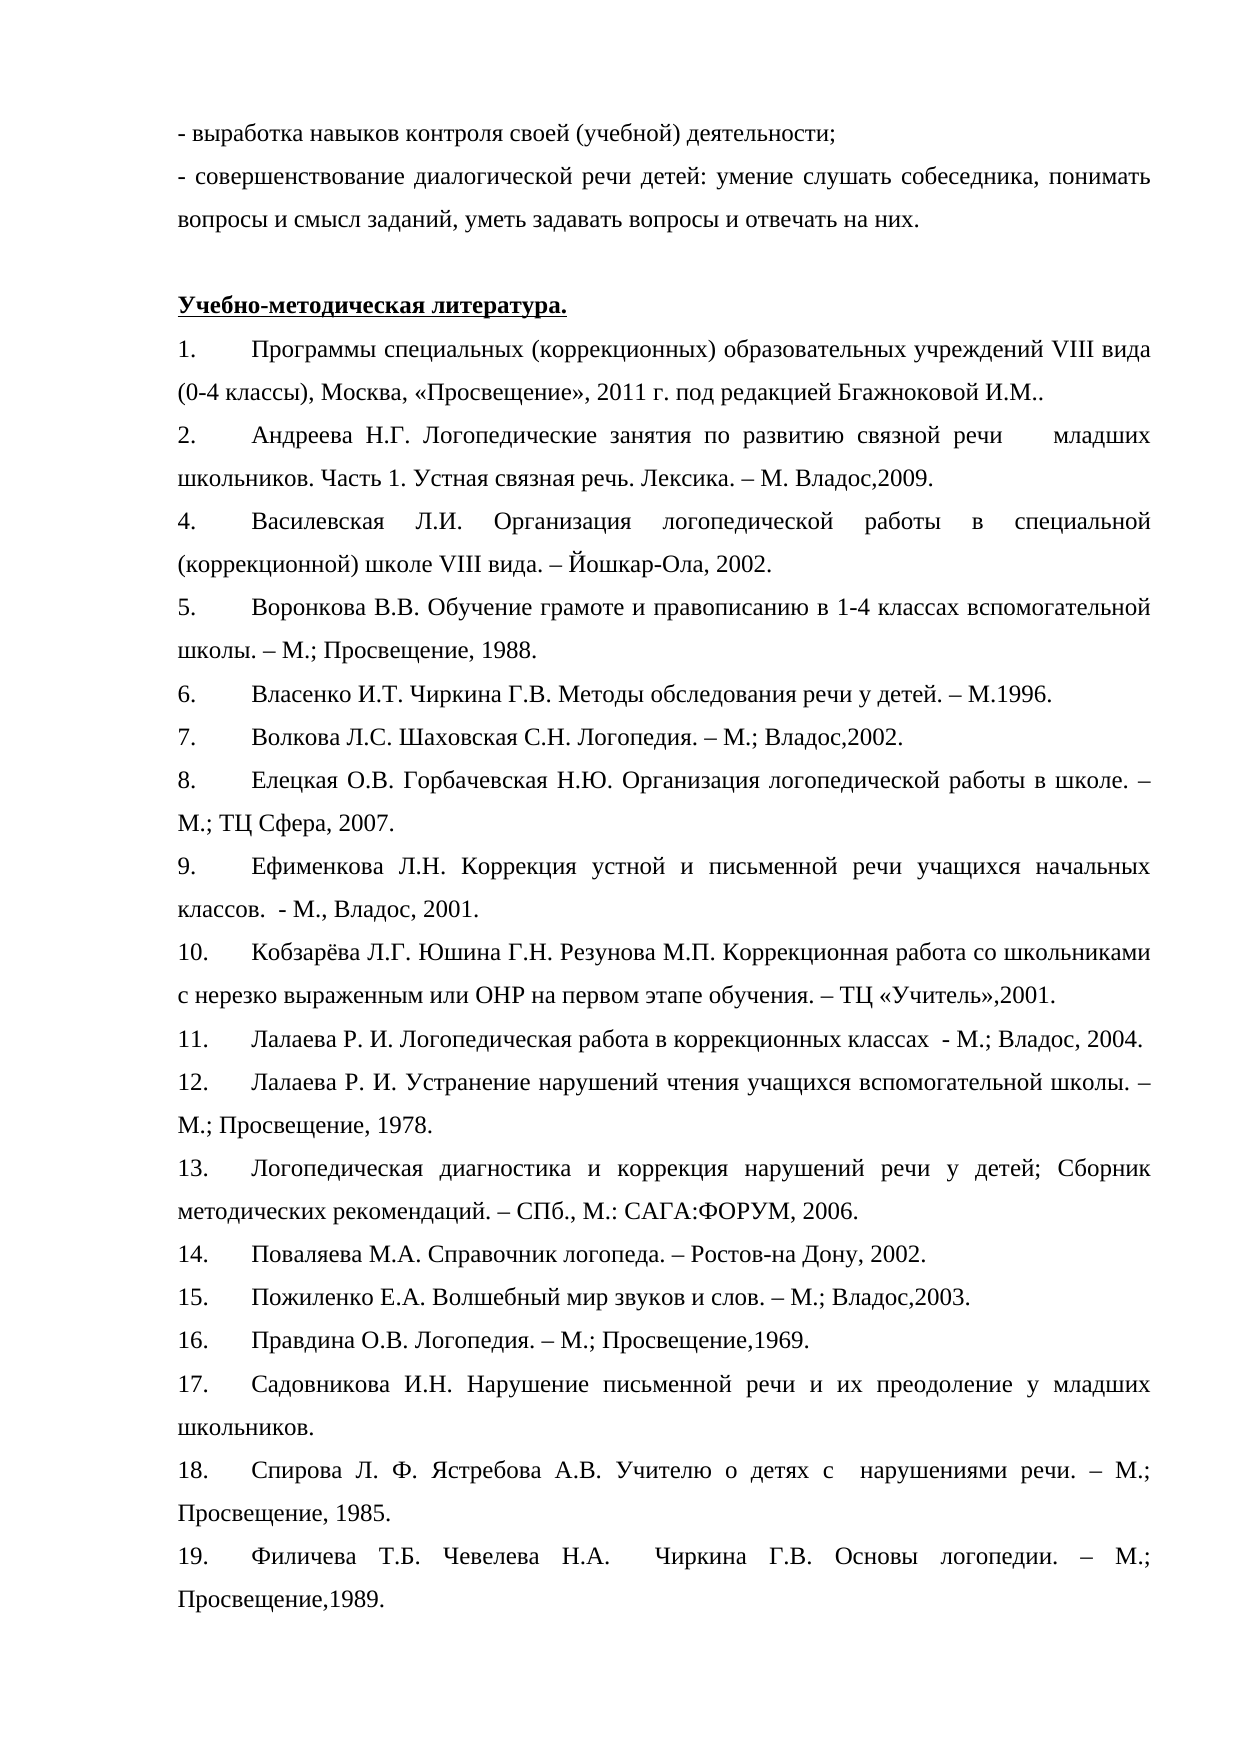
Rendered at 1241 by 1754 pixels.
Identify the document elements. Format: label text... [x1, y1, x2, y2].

text 1. Программы специальных (коррекционных) образовательных учреждений VIII вида (0-4 классы), Москва, «Просвещение», 2011 г. под редакцией Бгажноковой И.М.. [177, 334, 1152, 406]
text 17. Садовникова И.Н. Нарушение письменной речи и их преодоление у младших школьников. [177, 1369, 1152, 1441]
text 8. Елецкая О.В. Горбачевская Н.Ю. Организация логопедической работы в школе. – М.; ТЦ Сфера, 2007. [177, 765, 1152, 837]
text 15. Пожиленко Е.А. Волшебный мир звуков и слов. – М.; Владос,2003. [177, 1282, 1152, 1311]
text 13. Логопедическая диагностика и коррекция нарушений речи у детей; Сборник методических рекомендаций. – СПб., М.: САГА:ФОРУМ, 2006. [177, 1153, 1152, 1225]
text 18. Спирова Л. Ф. Ястребова А.В. Учителю о детях с нарушениями речи. – М.; Просвещение, 1985. [177, 1455, 1152, 1527]
text 12. Лалаева Р. И. Устранение нарушений чтения учащихся вспомогательной школы. – М.; Просвещение, 1978. [177, 1067, 1152, 1139]
text Учебно-методическая литература. [177, 291, 1152, 319]
text - выработка навыков контроля своей (учебной) деятельности; [177, 118, 1152, 147]
text 6. Власенко И.Т. Чиркина Г.В. Методы обследования речи у детей. – М.1996. [177, 679, 1152, 707]
text 16. Правдина О.В. Логопедия. – М.; Просвещение,1969. [177, 1326, 1152, 1354]
text 14. Поваляева М.А. Справочник логопеда. – Ростов-на Дону, 2002. [177, 1239, 1152, 1268]
text 10. Кобзарёва Л.Г. Юшина Г.Н. Резунова М.П. Коррекционная работа со школьниками с нерезко выраженным или ОНР на первом этапе обучения. – ТЦ «Учитель»,2001. [177, 937, 1152, 1009]
text 19. Филичева Т.Б. Чевелева Н.А. Чиркина Г.В. Основы логопедии. – М.; Просвещение,1989. [177, 1541, 1152, 1613]
text 5. Воронкова В.В. Обучение грамоте и правописанию в 1-4 классах вспомогательной школы. – М.; Просвещение, 1988. [177, 592, 1152, 664]
text 7. Волкова Л.С. Шаховская С.Н. Логопедия. – М.; Владос,2002. [177, 722, 1152, 751]
text - совершенствование диалогической речи детей: умение слушать собеседника, понимать вопросы и смысл заданий, уметь задавать вопросы и отвечать на них. [177, 161, 1152, 233]
text 4. Василевская Л.И. Организация логопедической работы в специальной (коррекционной) школе VIII вида. – Йошкар-Ола, 2002. [177, 506, 1152, 578]
text 2. Андреева Н.Г. Логопедические занятия по развитию связной речи младших школьников. Часть 1. Устная связная речь. Лексика. – М. Владос,2009. [177, 420, 1152, 492]
text 11. Лалаева Р. И. Логопедическая работа в коррекционных классах - М.; Владос, 2004. [177, 1024, 1152, 1052]
text 9. Ефименкова Л.Н. Коррекция устной и письменной речи учащихся начальных классов. - М., Владос, 2001. [177, 851, 1152, 923]
